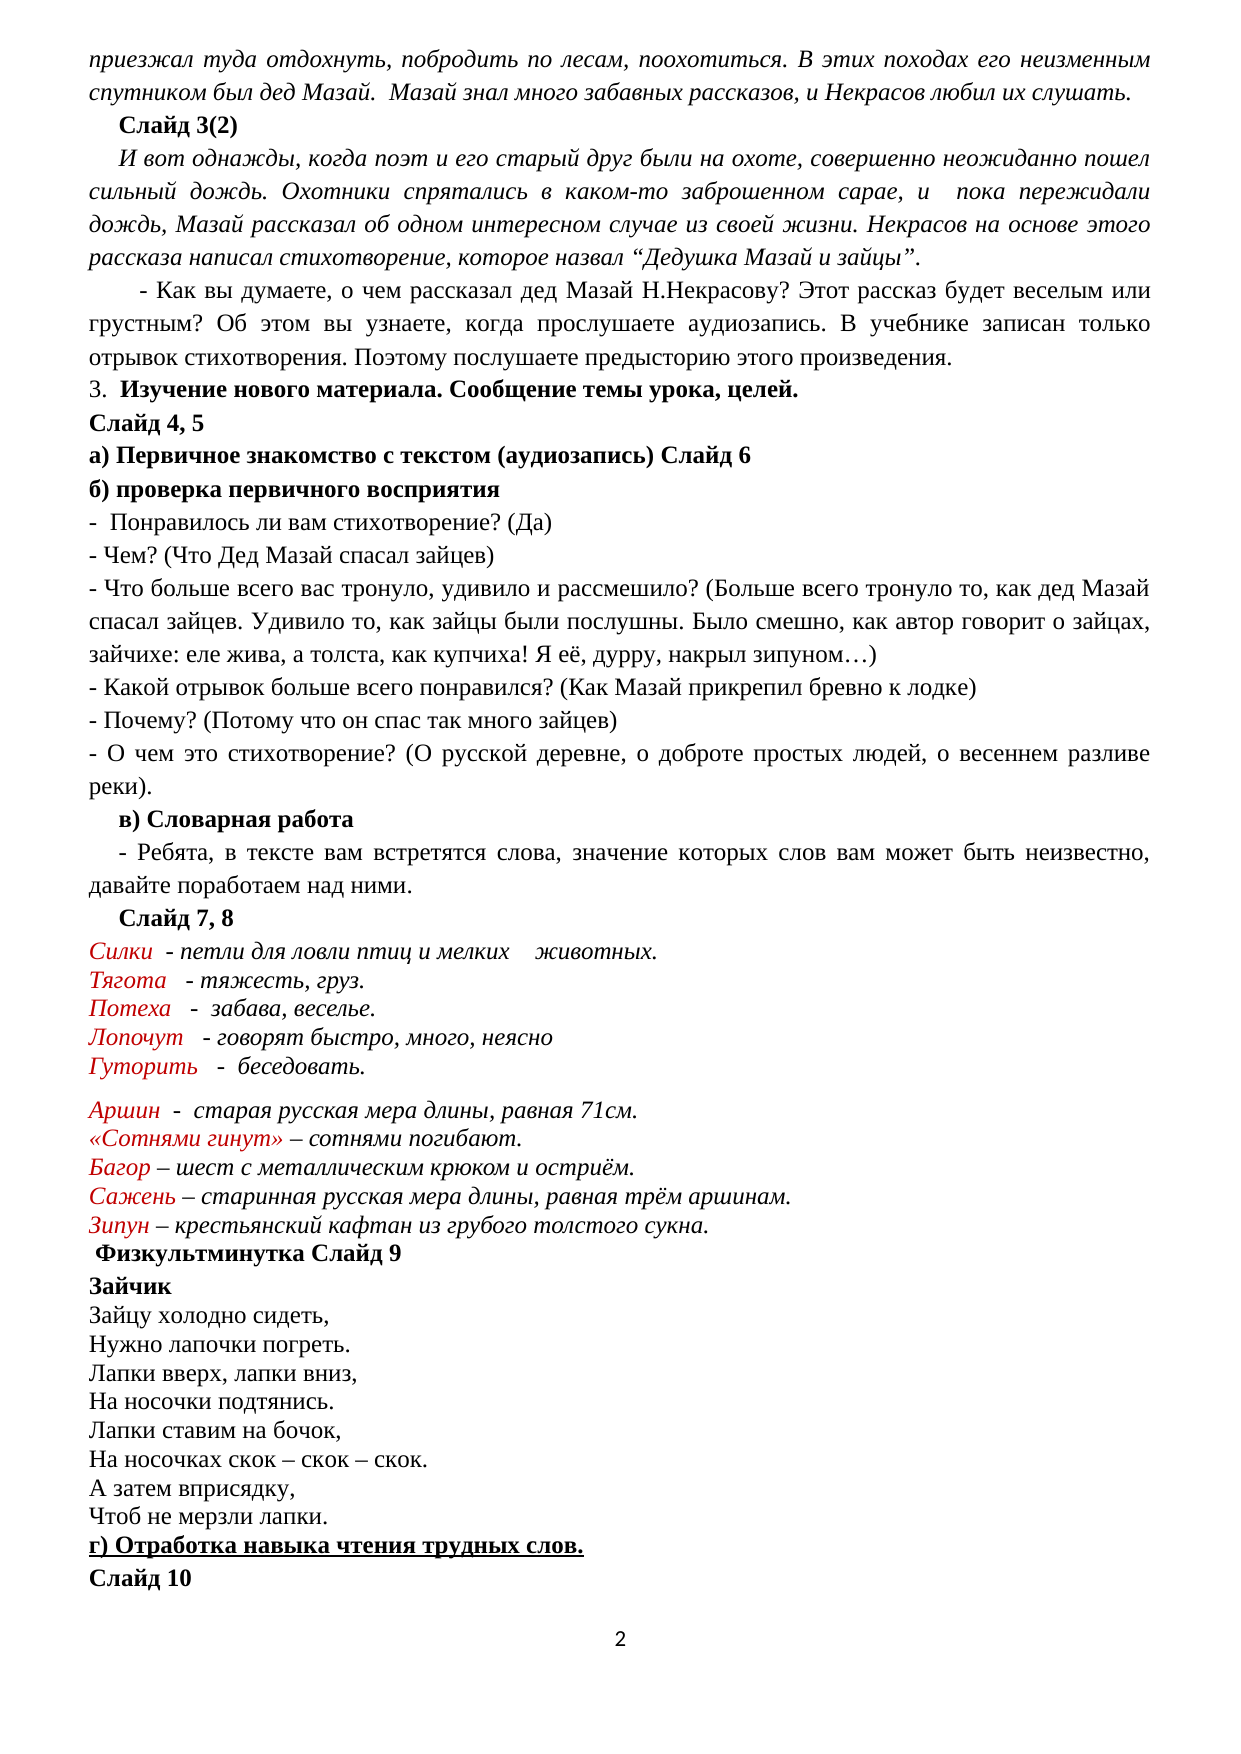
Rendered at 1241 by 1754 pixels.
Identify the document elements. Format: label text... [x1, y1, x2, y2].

text Гуторить - беседовать. [89, 1051, 1152, 1080]
text - Что больше всего вас тронуло, удивило и рассмешило? (Больше всего тронуло то, как дед Мазай спасал зайцев. Удивило то, как зайцы были послушны. Было смешно, как автор говорит о зайцах, зайчихе: еле жива, а толста, как купчиха! Я её, дурру, накрыл зипуном…) [89, 573, 1152, 667]
text Силки - петли для ловли птиц и мелких животных. [89, 936, 1152, 965]
text Тягота - тяжесть, груз. [89, 965, 1152, 993]
text г) Отработка навыка чтения трудных слов. [89, 1530, 1152, 1559]
text Зайчик [89, 1271, 1152, 1300]
text Потеха - забава, веселье. [89, 993, 1152, 1022]
text Слайд 3(2) [89, 110, 1152, 139]
text Аршин - старая русская мера длины, равная 71см. [89, 1095, 1152, 1123]
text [89, 44, 1152, 106]
text - Чем? (Что Дед Мазай спасал зайцев) [89, 540, 1152, 568]
text в) Словарная работа [89, 804, 1152, 833]
text 3. Изучение нового материала. Сообщение темы урока, целей. [89, 374, 1152, 403]
text Зайцу холодно сидеть, [89, 1300, 1152, 1329]
text - Какой отрывок больше всего понравился? (Как Мазай прикрепил бревно к лодке) [89, 672, 1152, 701]
text б) проверка первичного восприятия [89, 474, 1152, 502]
text «Сотнями гинут» – сотнями погибают. [89, 1123, 1152, 1152]
text На носочках скок – скок – скок. [89, 1444, 1152, 1473]
text Багор – шест с металлическим крюком и остриём. [89, 1152, 1152, 1181]
text А затем вприсядку, [89, 1473, 1152, 1501]
text Слайд 7, 8 [89, 903, 1152, 932]
text Лопочут - говорят быстро, много, неясно [89, 1022, 1152, 1051]
text Лапки ставим на бочок, [89, 1415, 1152, 1444]
text Зипун – крестьянский кафтан из грубого толстого сукна. [89, 1210, 1152, 1238]
text Чтоб не мерзли лапки. [89, 1501, 1152, 1530]
text Слайд 4, 5 [89, 408, 1152, 436]
text Лапки вверх, лапки вниз, [89, 1358, 1152, 1386]
text - Как вы думаете, о чем рассказал дед Мазай Н.Некрасову? Этот рассказ будет веселым или грустным? Об этом вы узнаете, когда прослушаете аудиозапись. В учебнике записан только отрывок стихотворения. Поэтому послушаете предысторию этого произведения. [89, 276, 1152, 370]
text - Ребята, в тексте вам встретятся слова, значение которых слов вам может быть неизвестно, давайте поработаем над ними. [89, 837, 1152, 899]
text - О чем это стихотворение? (О русской деревне, о доброте простых людей, о весеннем разливе реки). [89, 738, 1152, 799]
text - Почему? (Потому что он спас так много зайцев) [89, 705, 1152, 733]
text На носочки подтянись. [89, 1386, 1152, 1415]
text Физкультминутка Слайд 9 [89, 1238, 1152, 1267]
text Сажень – старинная русская мера длины, равная трём аршинам. [89, 1181, 1152, 1210]
text Нужно лапочки погреть. [89, 1329, 1152, 1358]
text Слайд 10 [89, 1563, 1152, 1592]
text а) Первичное знакомство с текстом (аудиозапись) Слайд 6 [89, 441, 1152, 469]
text И вот однажды, когда поэт и его старый друг были на охоте, совершенно неожиданно пошел сильный дождь. Охотники спрятались в каком-то заброшенном сарае, и пока пережидали дождь, Мазай рассказал об одном интересном случае из своей жизни. Некрасов на основе этого рассказа написал стихотворение, которое назвал “Дедушка Мазай и зайцы”. [89, 143, 1152, 271]
text - Понравилось ли вам стихотворение? (Да) [89, 507, 1152, 535]
